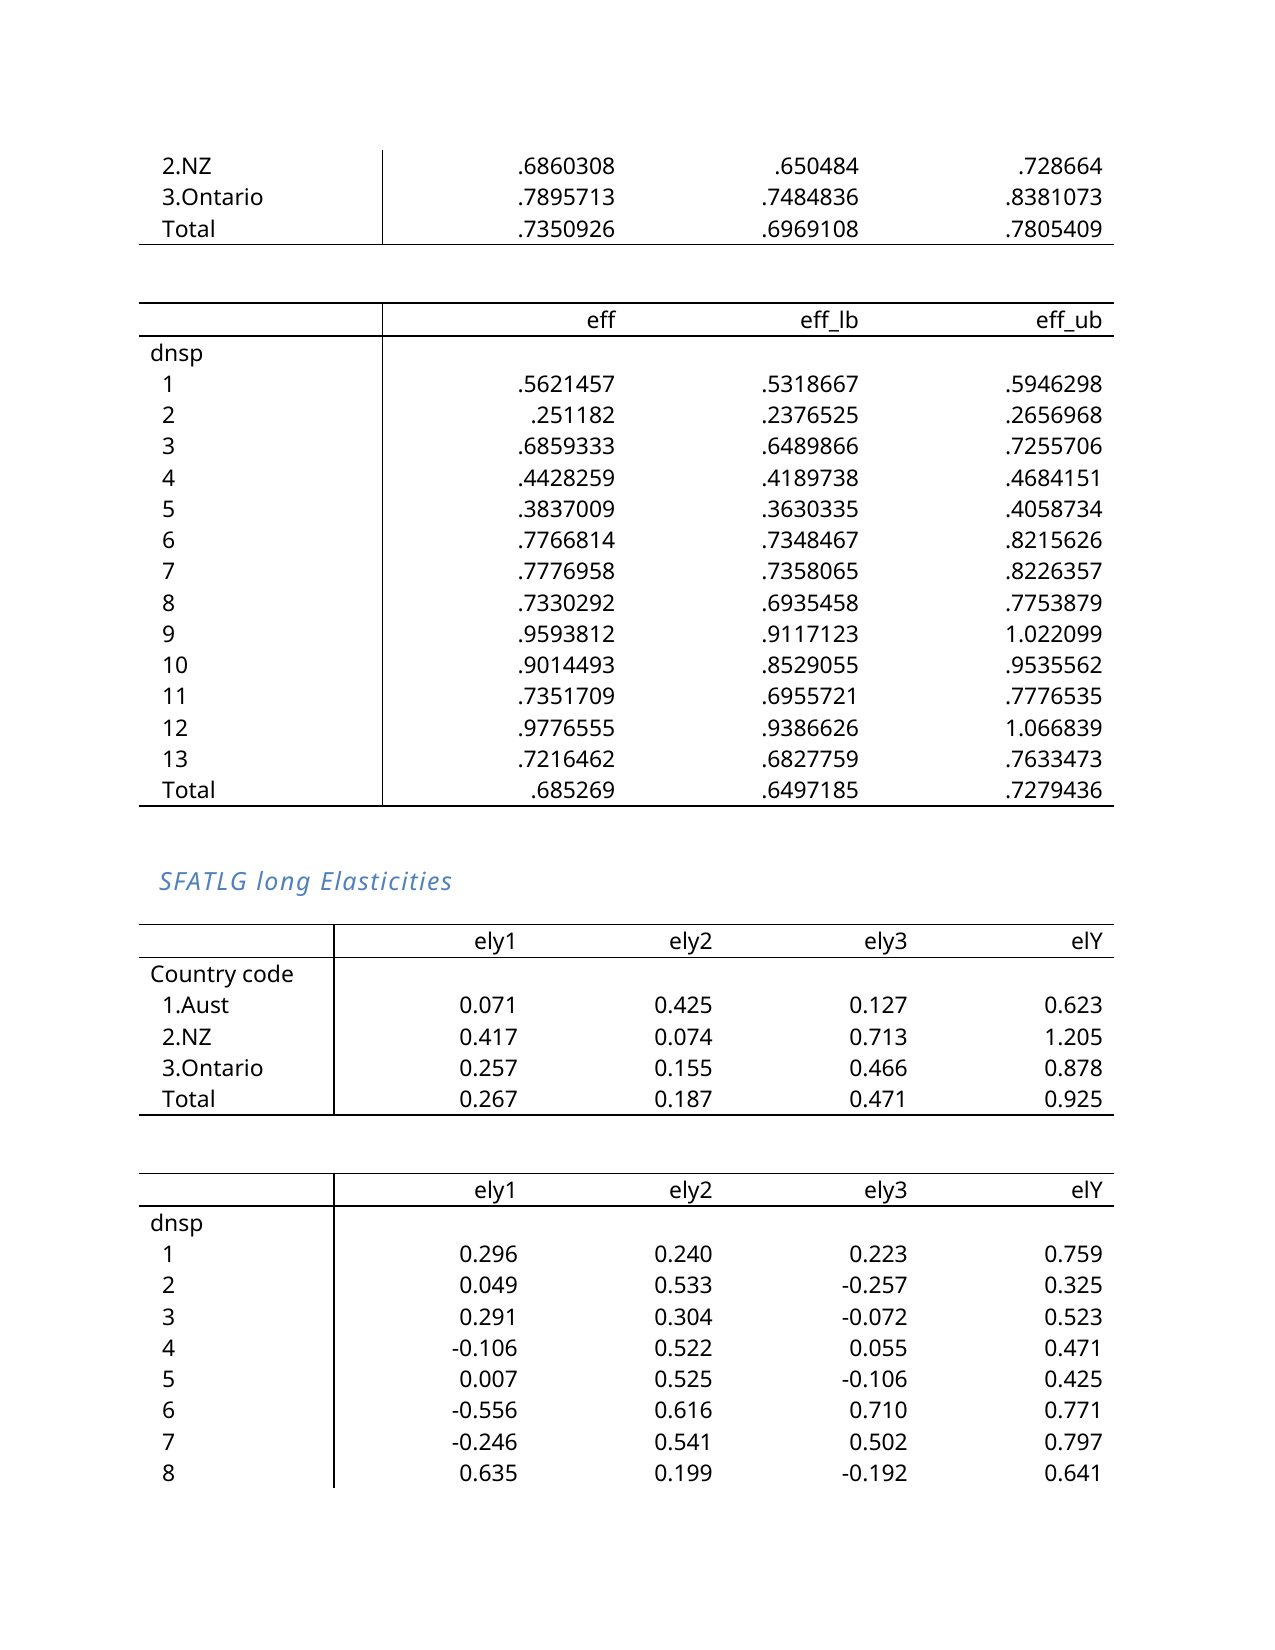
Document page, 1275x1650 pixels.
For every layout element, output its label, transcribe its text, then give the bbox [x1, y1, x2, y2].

table_cell Total [139, 1083, 333, 1114]
table_cell 2.NZ [139, 150, 382, 181]
table_cell 0.616 [529, 1394, 724, 1426]
table_cell 13 [139, 743, 382, 774]
table_header ely3 [724, 1174, 919, 1205]
table_cell .7776535 [870, 680, 1114, 711]
table_cell 0.925 [919, 1083, 1114, 1114]
table_cell 0.296 [335, 1238, 529, 1269]
table_cell Total [139, 213, 382, 244]
table_cell 0.641 [919, 1457, 1114, 1488]
table_cell 1 [139, 368, 382, 399]
table_cell .5318667 [626, 368, 870, 399]
table_cell 0.425 [529, 989, 724, 1020]
table_cell .7895713 [383, 181, 626, 212]
table_cell .2656968 [870, 399, 1114, 430]
table_cell [335, 958, 529, 989]
table_cell -0.106 [335, 1332, 529, 1363]
table_cell 0.713 [724, 1020, 919, 1052]
table_cell .9117123 [626, 618, 870, 649]
table_cell 0.878 [919, 1052, 1114, 1083]
table_cell 0.523 [919, 1301, 1114, 1332]
table_cell 3.Ontario [139, 181, 382, 212]
table_cell .6497185 [626, 774, 870, 805]
table_cell .6827759 [626, 743, 870, 774]
table_cell .8529055 [626, 649, 870, 680]
table_cell [724, 958, 919, 989]
table_cell 4 [139, 1332, 333, 1363]
table_cell .7351709 [383, 680, 626, 711]
table_cell 0.199 [529, 1457, 724, 1488]
table_cell 2.NZ [139, 1020, 333, 1052]
table_cell .7279436 [870, 774, 1114, 805]
table_cell .4058734 [870, 493, 1114, 524]
table_cell 0.471 [724, 1083, 919, 1114]
table_cell .685269 [383, 774, 626, 805]
table_cell .8381073 [870, 181, 1114, 212]
table_cell 0.325 [919, 1269, 1114, 1301]
table_cell -0.192 [724, 1457, 919, 1488]
table_cell Country code [139, 958, 333, 989]
table_cell .6935458 [626, 586, 870, 618]
table_cell .7255706 [870, 430, 1114, 461]
table_cell .6969108 [626, 213, 870, 244]
table_cell 0.525 [529, 1363, 724, 1394]
table_header [139, 1174, 333, 1205]
table_cell 1.022099 [870, 618, 1114, 649]
table_cell 0.055 [724, 1332, 919, 1363]
table_cell .7350926 [383, 213, 626, 244]
table_cell 5 [139, 1363, 333, 1394]
table_cell 3 [139, 430, 382, 461]
table_cell 0.127 [724, 989, 919, 1020]
table_cell 0.155 [529, 1052, 724, 1083]
table_cell .2376525 [626, 399, 870, 430]
table_cell .3630335 [626, 493, 870, 524]
table_cell 3 [139, 1301, 333, 1332]
table_cell -0.106 [724, 1363, 919, 1394]
table_cell .8215626 [870, 524, 1114, 555]
table_header ely2 [529, 1174, 724, 1205]
table_cell [919, 958, 1114, 989]
table_cell 8 [139, 1457, 333, 1488]
table_cell [724, 1207, 919, 1238]
table_cell .9386626 [626, 711, 870, 743]
table_cell .3837009 [383, 493, 626, 524]
table_header ely1 [335, 1174, 529, 1205]
table_header elY [919, 1174, 1114, 1205]
table_cell .7358065 [626, 555, 870, 586]
table_cell .8226357 [870, 555, 1114, 586]
table_cell 0.007 [335, 1363, 529, 1394]
table_cell .7348467 [626, 524, 870, 555]
table_cell 1.205 [919, 1020, 1114, 1052]
table_cell 1.066839 [870, 711, 1114, 743]
table_cell -0.072 [724, 1301, 919, 1332]
table_cell 7 [139, 1426, 333, 1457]
table_header eff [383, 304, 626, 335]
table_cell 11 [139, 680, 382, 711]
table_cell 1 [139, 1238, 333, 1269]
table_cell [919, 1207, 1114, 1238]
table_cell 6 [139, 524, 382, 555]
table_cell .4189738 [626, 461, 870, 493]
table_cell 7 [139, 555, 382, 586]
table_cell 0.071 [335, 989, 529, 1020]
table_cell 10 [139, 649, 382, 680]
table_cell [383, 337, 626, 368]
table_cell .6955721 [626, 680, 870, 711]
table_cell 9 [139, 618, 382, 649]
table_cell .9535562 [870, 649, 1114, 680]
table_cell 0.471 [919, 1332, 1114, 1363]
table_cell .6860308 [383, 150, 626, 181]
table_cell .6489866 [626, 430, 870, 461]
table_cell 0.771 [919, 1394, 1114, 1426]
table_header [139, 304, 382, 335]
table_cell 0.304 [529, 1301, 724, 1332]
table_cell 0.425 [919, 1363, 1114, 1394]
table_cell 0.710 [724, 1394, 919, 1426]
table_cell [626, 337, 870, 368]
table_cell .650484 [626, 150, 870, 181]
table_cell 5 [139, 493, 382, 524]
table_cell 2 [139, 1269, 333, 1301]
table_cell [529, 958, 724, 989]
table_cell 0.466 [724, 1052, 919, 1083]
table_cell Total [139, 774, 382, 805]
table_cell 0.187 [529, 1083, 724, 1114]
table_cell 0.049 [335, 1269, 529, 1301]
table_cell 6 [139, 1394, 333, 1426]
table_cell .5621457 [383, 368, 626, 399]
table_cell 1.Aust [139, 989, 333, 1020]
table_cell 0.074 [529, 1020, 724, 1052]
table_cell .7216462 [383, 743, 626, 774]
table_cell .9776555 [383, 711, 626, 743]
table_cell 8 [139, 586, 382, 618]
table_cell 0.623 [919, 989, 1114, 1020]
table_cell 0.240 [529, 1238, 724, 1269]
table_cell .4684151 [870, 461, 1114, 493]
table_cell dnsp [139, 1207, 333, 1238]
table_header elY [919, 925, 1114, 956]
table_cell 0.257 [335, 1052, 529, 1083]
table_cell 2 [139, 399, 382, 430]
subtitle SFATLG long Elasticities [159, 863, 1125, 898]
table_header ely1 [335, 925, 529, 956]
table_cell .4428259 [383, 461, 626, 493]
table_header [139, 925, 333, 956]
table_cell 0.291 [335, 1301, 529, 1332]
table_cell -0.556 [335, 1394, 529, 1426]
table_cell .7633473 [870, 743, 1114, 774]
table_cell 4 [139, 461, 382, 493]
table_cell -0.257 [724, 1269, 919, 1301]
table_header ely3 [724, 925, 919, 956]
table_cell .9593812 [383, 618, 626, 649]
table_cell [335, 1207, 529, 1238]
table_cell 0.797 [919, 1426, 1114, 1457]
table_cell 12 [139, 711, 382, 743]
table_cell 0.267 [335, 1083, 529, 1114]
table_cell 0.502 [724, 1426, 919, 1457]
table_cell .7766814 [383, 524, 626, 555]
table_cell .7753879 [870, 586, 1114, 618]
table_cell [870, 337, 1114, 368]
table_header eff_lb [626, 304, 870, 335]
table_cell .9014493 [383, 649, 626, 680]
table_header eff_ub [870, 304, 1114, 335]
table_cell 0.417 [335, 1020, 529, 1052]
table_cell 0.522 [529, 1332, 724, 1363]
table_cell -0.246 [335, 1426, 529, 1457]
table_cell .7330292 [383, 586, 626, 618]
table_cell .728664 [870, 150, 1114, 181]
table_cell .7776958 [383, 555, 626, 586]
table_cell .5946298 [870, 368, 1114, 399]
table_cell .251182 [383, 399, 626, 430]
table_cell 0.223 [724, 1238, 919, 1269]
table_cell dnsp [139, 337, 382, 368]
table_cell 0.759 [919, 1238, 1114, 1269]
table_cell .7484836 [626, 181, 870, 212]
table_cell 0.541 [529, 1426, 724, 1457]
table_cell .7805409 [870, 213, 1114, 244]
table_header ely2 [529, 925, 724, 956]
table_cell 0.533 [529, 1269, 724, 1301]
table_cell 3.Ontario [139, 1052, 333, 1083]
table_cell .6859333 [383, 430, 626, 461]
table_cell 0.635 [335, 1457, 529, 1488]
table_cell [529, 1207, 724, 1238]
